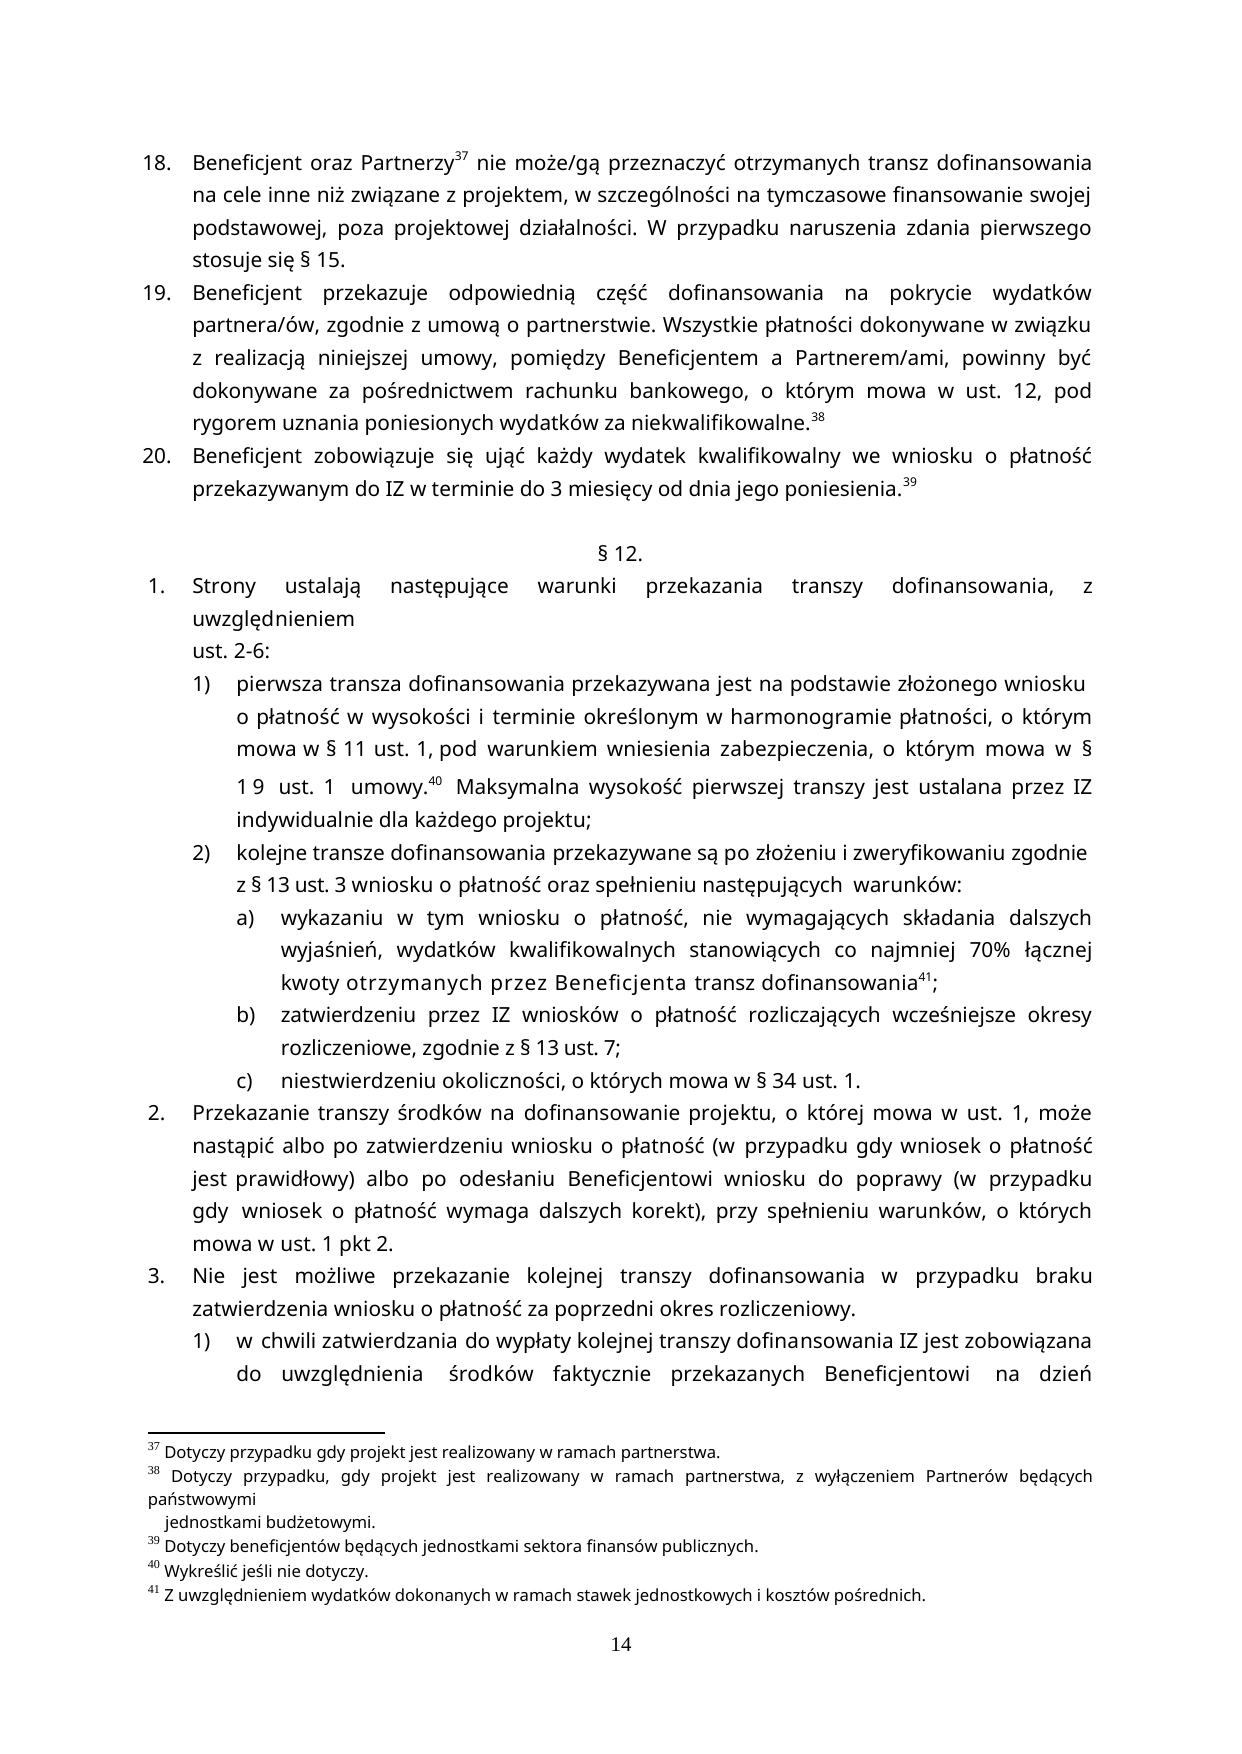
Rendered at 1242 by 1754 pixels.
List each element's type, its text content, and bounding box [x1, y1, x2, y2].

list Przekazanie transzy środków na dofinansowanie projektu, o której mowa w ust. 1, może nastąpić albo po zatwierdzeniu wniosku o płatność (w przypadku gdy wniosek o płatność jest prawidłowy) albo po odesłaniu Beneficjentowi wniosku do poprawy (w przypadku gdy wniosek o płatność wymaga dalszych korekt), przy spełnieniu warunków, o których mowa w ust. 1 pkt 2. [148, 1098, 1093, 1257]
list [192, 1327, 1093, 1388]
list kolejne transze dofinansowania przekazywane są po złożeniu i zweryfikowaniu zgodnie z § 13 ust. 3 wniosku o płatność oraz spełnieniu następujących warunków: [192, 838, 1093, 899]
list zatwierdzeniu przez IZ wniosków o płatność rozliczających wcześniejsze okresy rozliczeniowe, zgodnie z § 13 ust. 7; [236, 1001, 1093, 1062]
list Beneficjent oraz Partnerzy nie może/gą przeznaczyć otrzymanych transz dofinansowania na cele inne niż związane z projektem, w szczególności na tymczasowe finansowanie swojej podstawowej, poza projektowej działalności. W przypadku naruszenia zdania pierwszego stosuje się § 15. [142, 148, 1093, 274]
list niestwierdzeniu okoliczności, o których mowa w § 34 ust. 1. [236, 1066, 1093, 1094]
list Strony ustalają następujące warunki przekazania transzy dofinansowania, z uwzględnieniem ust. 2-6: [148, 571, 1093, 665]
text § 12. [148, 539, 1093, 567]
list Beneficjent zobowiązuje się ująć każdy wydatek kwalifikowalny we wniosku o płatność przekazywanym do IZ w terminie do 3 miesięcy od dnia jego poniesienia. [142, 441, 1093, 502]
list Beneficjent przekazuje odpowiednią część dofinansowania na pokrycie wydatków partnera/ów, zgodnie z umową o partnerstwie. Wszystkie płatności dokonywane w związku z realizacją niniejszej umowy, pomiędzy Beneficjentem a Partnerem/ami, powinny być dokonywane za pośrednictwem rachunku bankowego, o którym mowa w ust. 12, pod rygorem uznania poniesionych wydatków za niekwalifikowalne. [142, 278, 1093, 437]
list Nie jest możliwe przekazanie kolejnej transzy dofinansowania w przypadku braku zatwierdzenia wniosku o płatność za poprzedni okres rozliczeniowy. [148, 1261, 1093, 1322]
list wykazaniu w tym wniosku o płatność, nie wymagających składania dalszych wyjaśnień, wydatków kwalifikowalnych stanowiących co najmniej 70% łącznej kwoty otrzymanych przez Beneficjenta transz dofinansowania; [236, 903, 1093, 996]
list pierwsza transza dofinansowania przekazywana jest na podstawie złożonego wniosku o płatność w wysokości i terminie określonym w harmonogramie płatności, o którym mowa w § 11 ust. 1, pod warunkiem wniesienia zabezpieczenia, o którym mowa w § 19 ust. 1 umowy. Maksymalna wysokość pierwszej transzy jest ustalana przez IZ indywidualnie dla każdego projektu; [192, 669, 1093, 833]
